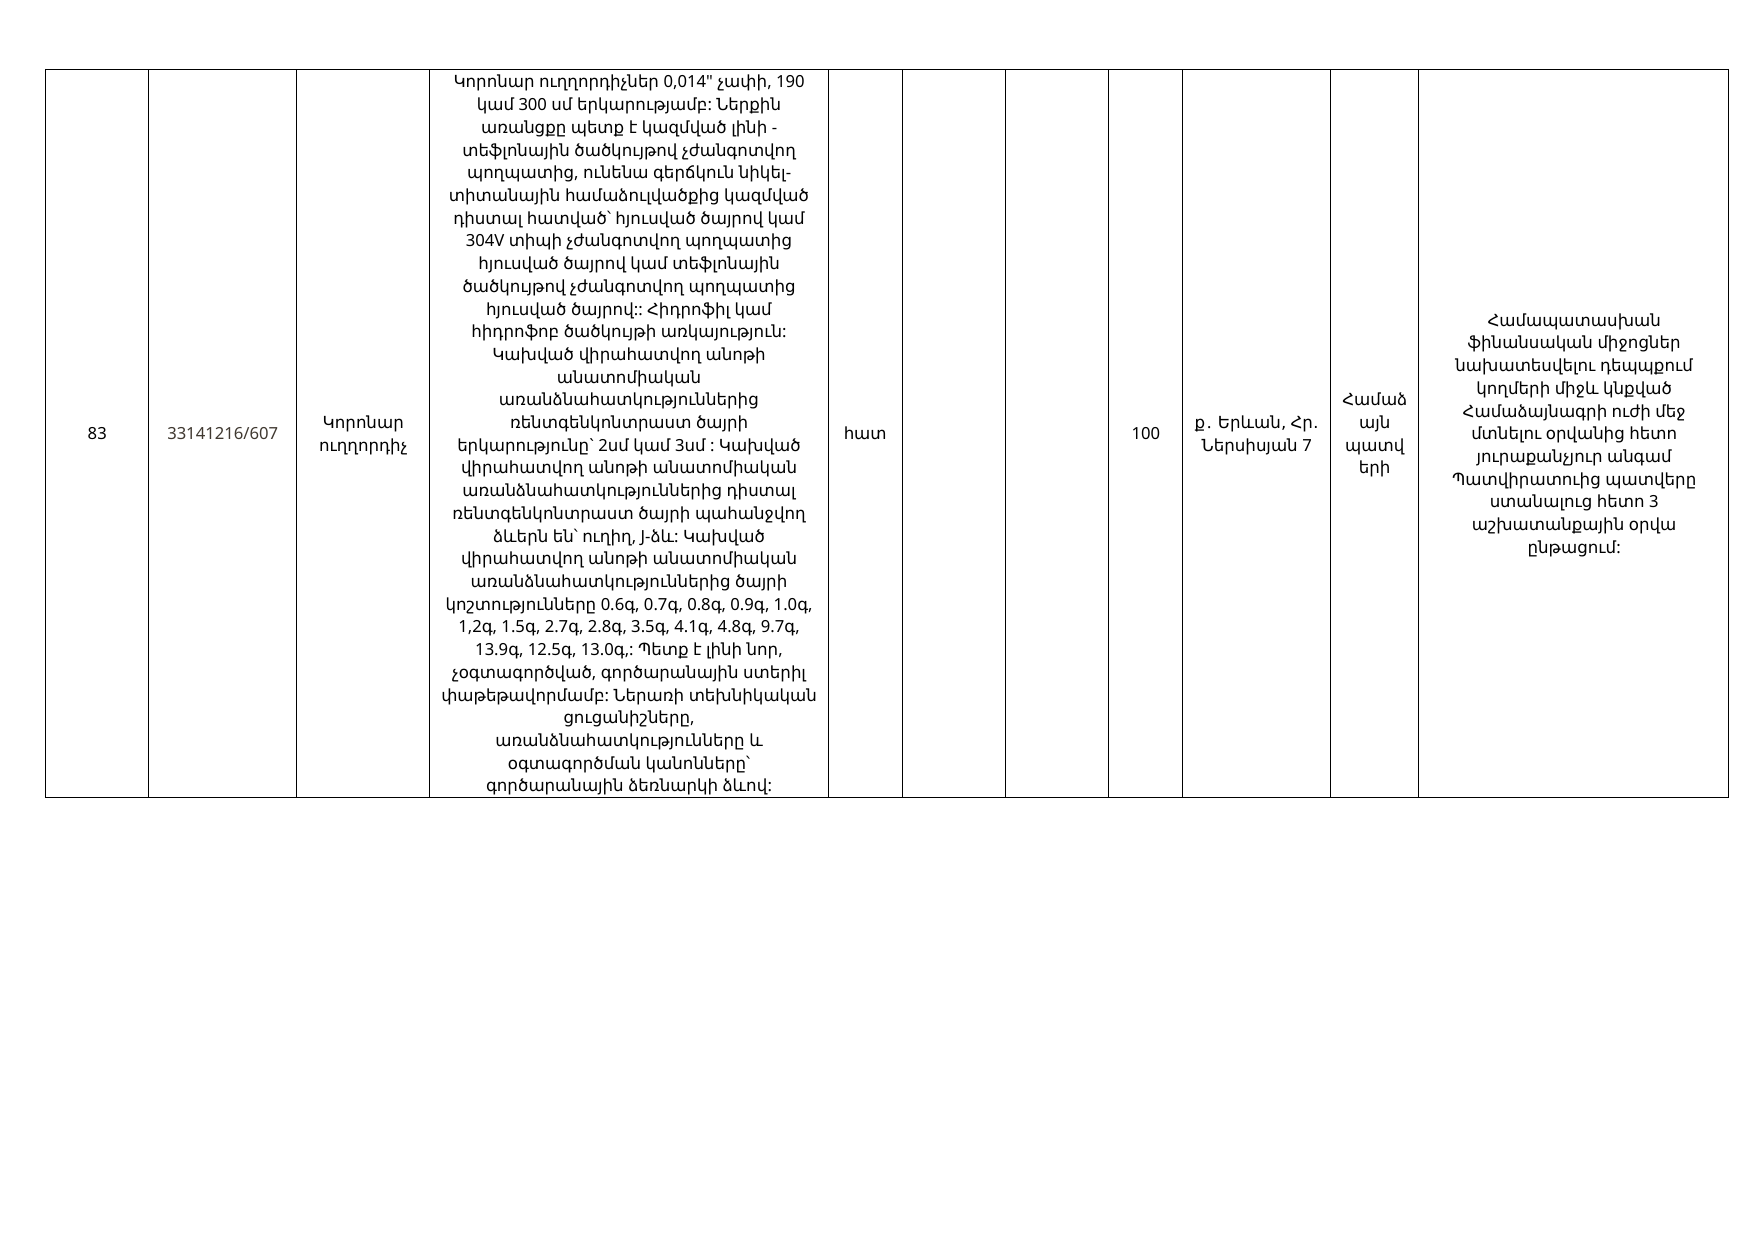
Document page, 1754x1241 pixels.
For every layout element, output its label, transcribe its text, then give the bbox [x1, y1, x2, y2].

table_cell [1006, 70, 1108, 797]
table_cell Կորոնար ուղղորդիչներ 0,014" չափի, 190 կամ 300 սմ երկարությամբ: Ներքին առանցքը պետք է կազմված լինի - տեֆլոնային ծածկույթով չժանգոտվող պողպատից, ունենա գերճկուն նիկել-տիտանային համաձուլվածքից կազմված դիստալ հատված՝ հյուսված ծայրով կամ 304V տիպի չժանգոտվող պողպատից հյուսված ծայրով կամ տեֆլոնային ծածկույթով չժանգոտվող պողպատից հյուսված ծայրով:: Հիդրոֆիլ կամ հիդրոֆոբ ծածկույթի առկայություն: Կախված վիրահատվող անոթի անատոմիական առանձնահատկություններից ռենտգենկոնտրաստ ծայրի երկարությունը` 2սմ կամ 3սմ : Կախված վիրահատվող անոթի անատոմիական առանձնահատկություններից դիստալ ռենտգենկոնտրաստ ծայրի պահանջվող ձևերն են՝ ուղիղ, J-ձև: Կախված վիրահատվող անոթի անատոմիական առանձնահատկություններից ծայրի կոշտությունները 0.6գ, 0.7գ, 0.8գ, 0.9գ, 1.0գ, 1,2գ, 1.5գ, 2.7գ, 2.8գ, 3.5գ, 4.1գ, 4.8գ, 9.7գ, 13.9գ, 12.5գ, 13.0գ,: Պետք է լինի նոր, չօգտագործված, գործարանային ստերիլ փաթեթավորմամբ: Ներառի տեխնիկական ցուցանիշները, առանձնահատկությունները և օգտագործման կանոնները՝ գործարանային ձեռնարկի ձևով: [430, 70, 828, 797]
table_cell հատ [829, 70, 902, 797]
table_cell 83 [46, 70, 148, 797]
table_cell 100 [1109, 70, 1182, 797]
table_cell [1419, 70, 1728, 797]
table_cell 33141216/607 [149, 70, 296, 797]
table_cell [903, 70, 1005, 797]
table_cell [1183, 70, 1330, 797]
table_cell Կորոնար ուղղորդիչ [297, 70, 429, 797]
table_cell Համաձայն պատվերի [1331, 70, 1418, 797]
